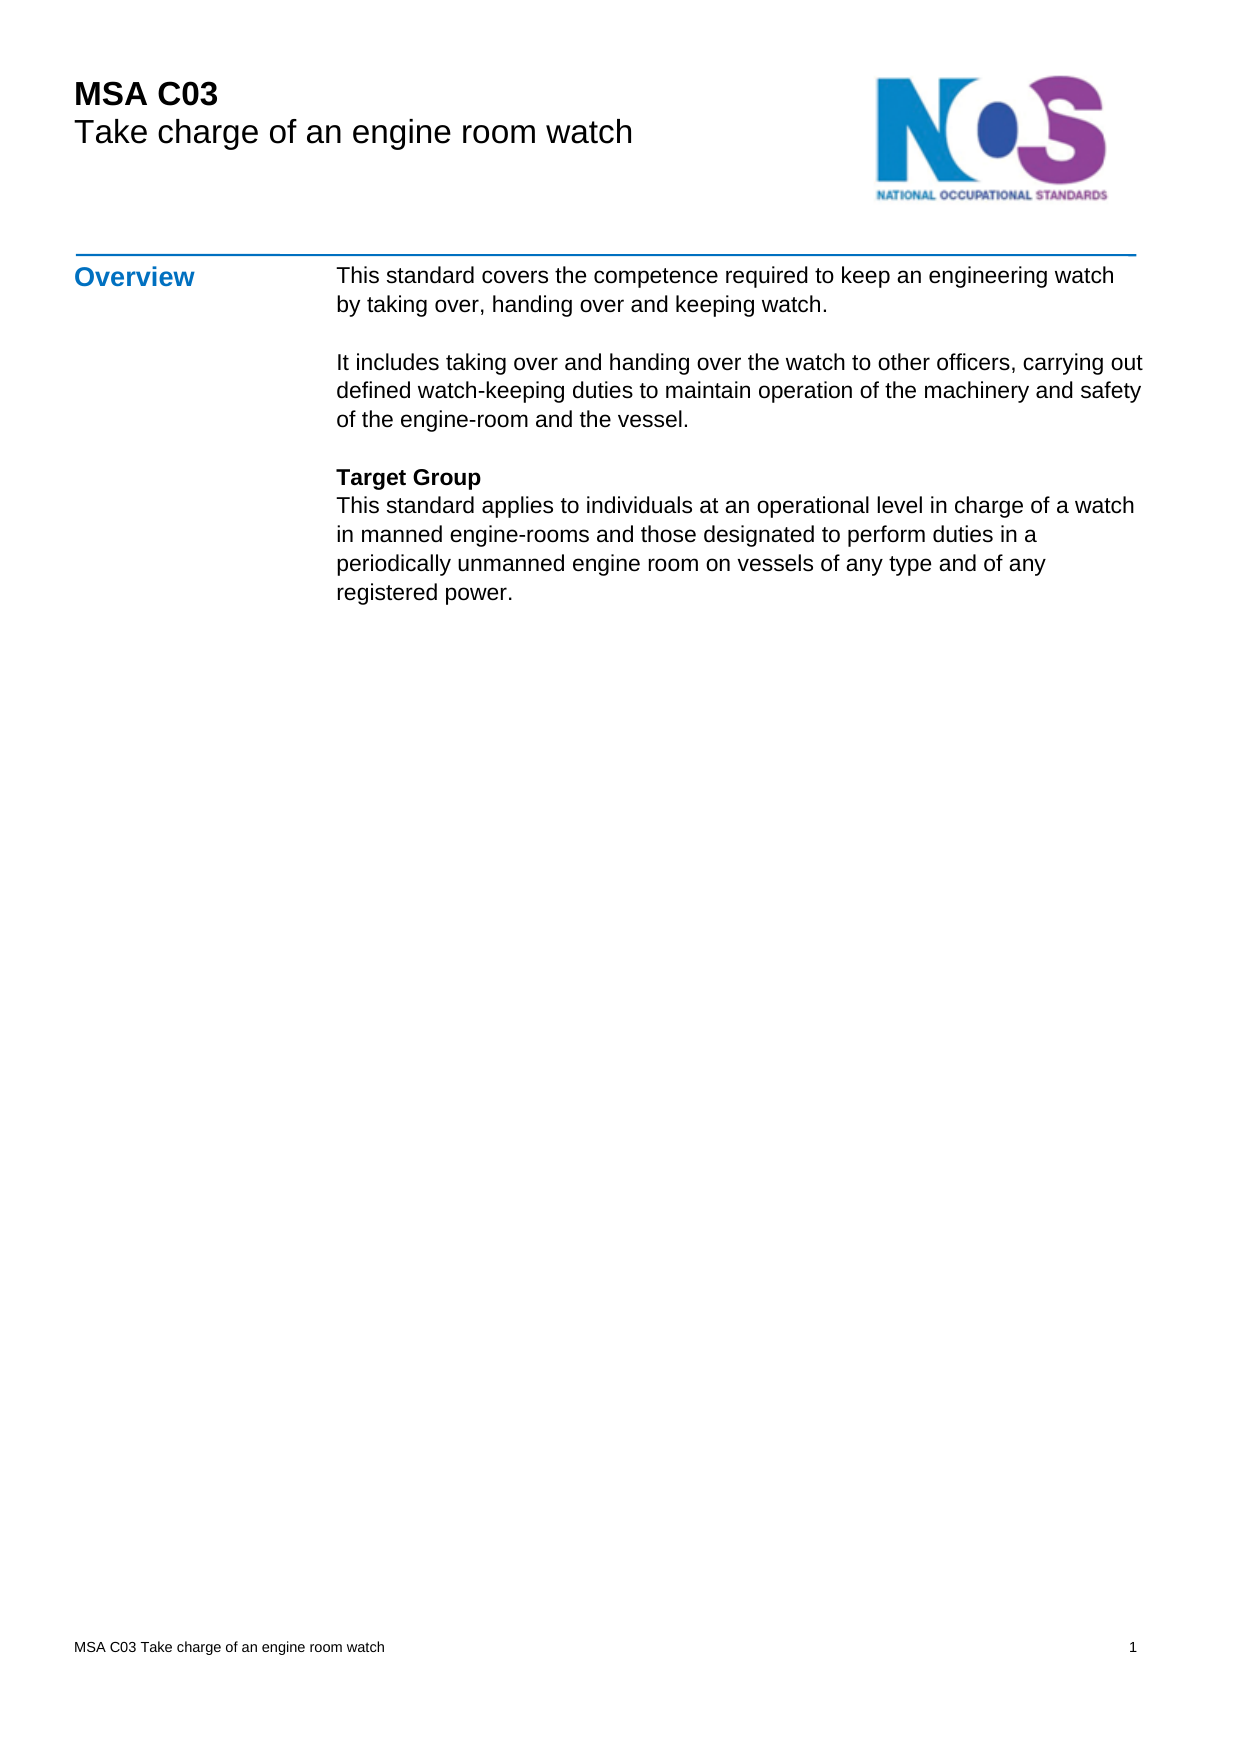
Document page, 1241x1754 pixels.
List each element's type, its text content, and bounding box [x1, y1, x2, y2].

picture [872, 73, 1118, 209]
table_header This standard covers the competence required to keep an engineering watch by taking over, handing over and keeping watch. It includes taking over and handing over the watch to other officers, carrying out defined watch-keeping duties to maintain operation of the machinery and safety of the engine-room and the vessel. Target Group This standard applies to individuals at an operational level in charge of a watch in manned engine-rooms and those designated to perform duties in a periodically unmanned engine room on vessels of any type and of any registered power. [325, 261, 1155, 663]
table_header [63, 261, 325, 663]
